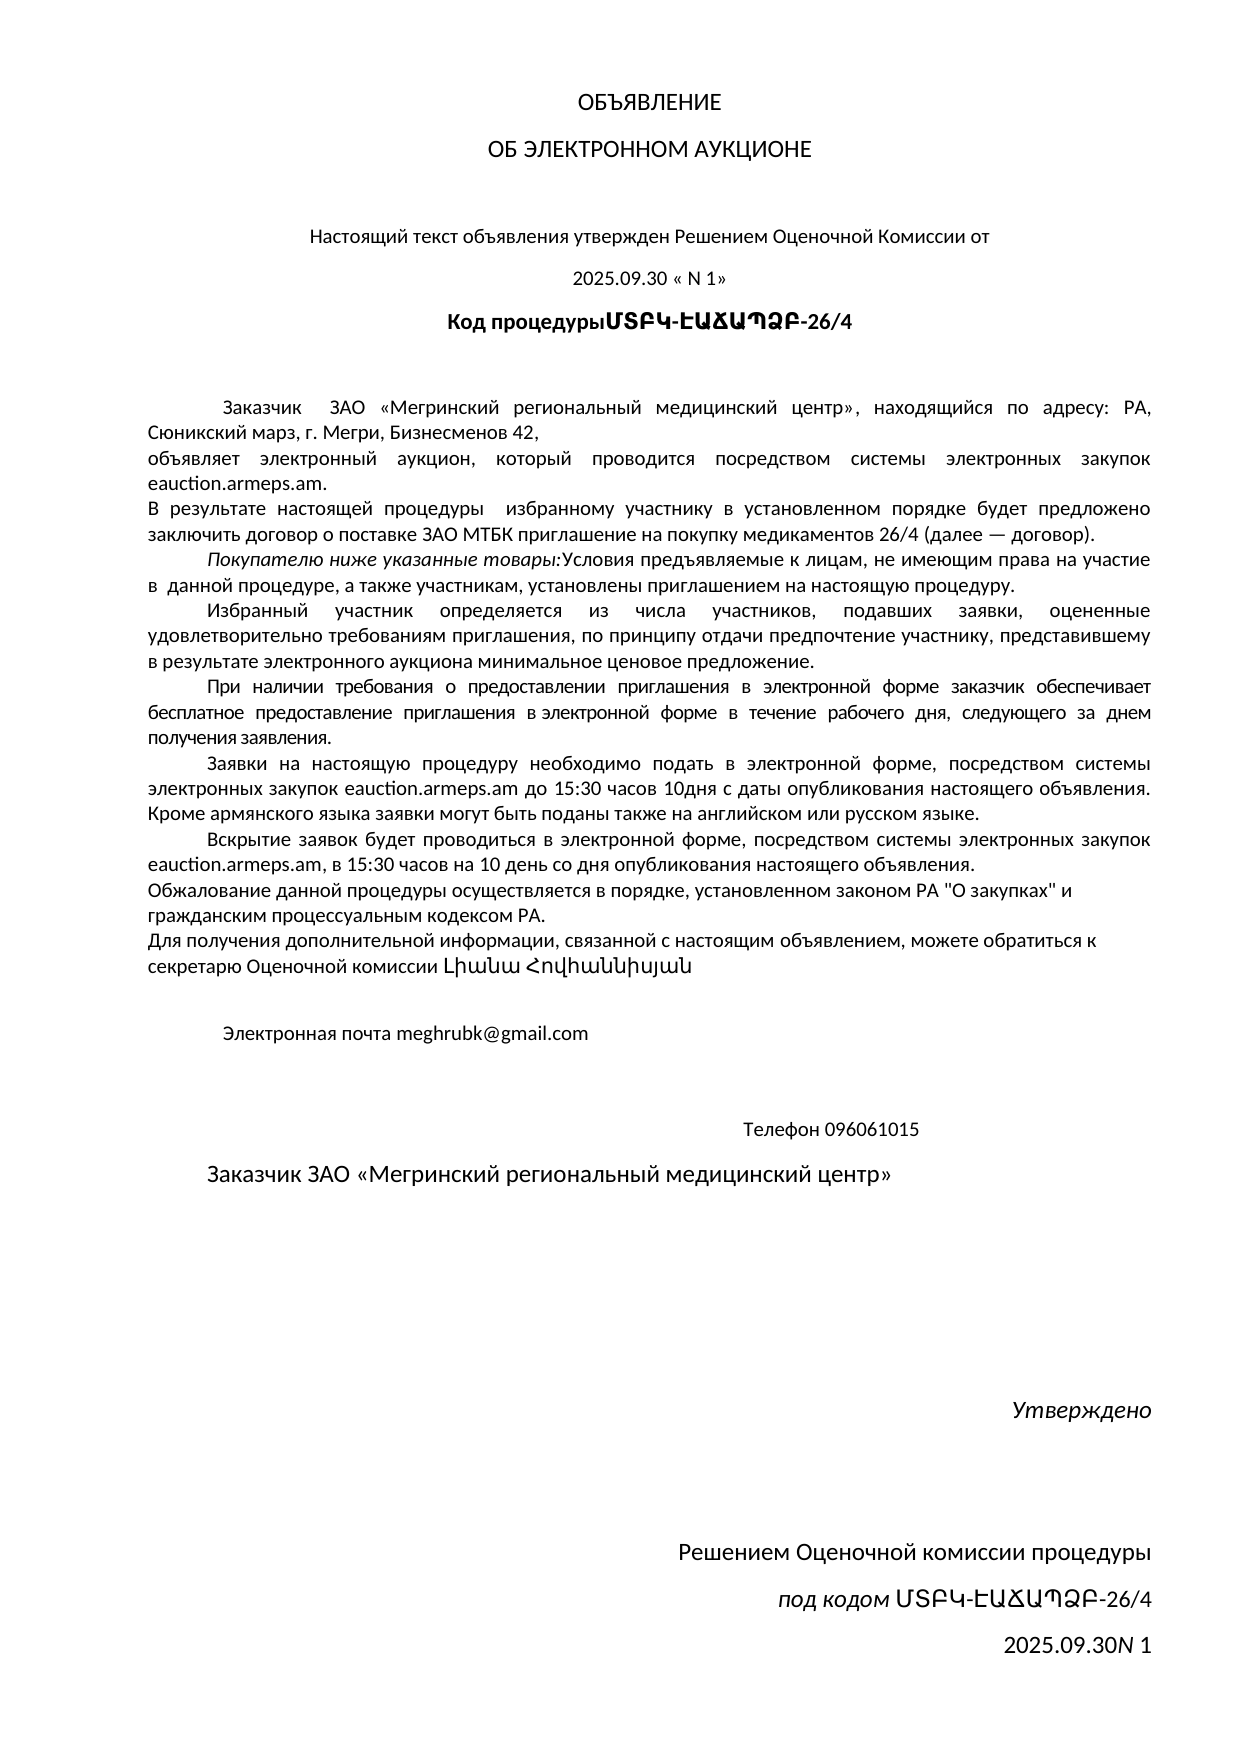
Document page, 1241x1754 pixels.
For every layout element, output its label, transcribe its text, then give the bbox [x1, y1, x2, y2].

text Утверждено [148, 1394, 1152, 1425]
text Заказчик ЗАО «Мегринский региональный медицинский центр», находящийся по адресу: РА, Сюникский марз, г. Мегри, Бизнесменов 42, [148, 394, 1152, 445]
text Электронная почта meghrubk@gmail.com [148, 1021, 1152, 1046]
text Вскрытие заявок будет проводиться в электронной форме, посредством системы электронных закупок eauction.armeps.am, в 15:30 часов на 10 день со дня опубликования настоящего объявления. [148, 826, 1152, 877]
text ОБ ЭЛЕКТРОННОМ АУКЦИОНЕ [148, 134, 1152, 164]
text под кодом ՄՏԲԿ-ԷԱՃԱՊՁԲ-26/4 2025.09.30 N 1 [148, 1583, 1152, 1659]
text 2025.09.30 « N 1» [148, 265, 1152, 290]
text объявляет электронный аукцион, который проводится посредством системы электронных закупок eauction.armeps.am. [148, 445, 1152, 496]
text Решением Оценочной комиссии процедуры [148, 1536, 1152, 1567]
text Покупателю ниже указанные товары:Условия предъявляемые к лицам, не имеющим права на участие в данной процедуре, а также участникам, установлены приглашением на настоящую процедуру. [148, 546, 1152, 597]
text При наличии требования о предоставлении приглашения в электронной форме заказчик обеспечивает бесплатное предоставление приглашения в электронной форме в течение рабочего дня, следующего за днем получения заявления. [148, 673, 1152, 750]
text Заказчик ЗАО «Мегринский региональный медицинский центр» [148, 1158, 1152, 1189]
text Телефон 096061015 [325, 1063, 1152, 1142]
text Заявки на настоящую процедуру необходимо подать в электронной форме, посредством системы электронных закупок eauction.armeps.am до 15:30 часов 10дня с даты опубликования настоящего объявления. Кроме армянского языка заявки могут быть поданы также на английском или русском языке. [148, 750, 1152, 826]
text Избранный участник определяется из числа участников, подавших заявки, оцененные удовлетворительно требованиям приглашения, по принципу отдачи предпочтение участнику, представившему в результате электронного аукциона минимальное ценовое предложение. [148, 597, 1152, 673]
text Обжалование данной процедуры осуществляется в порядке, установленном законом РА "О закупках" и гражданским процессуальным кодексом РА. [148, 877, 1152, 928]
text В результате настоящей процедуры избранному участнику в установленном порядке будет предложено заключить договор о поставке ЗАО МТБК приглашение на покупку медикаментов 26/4 (далее — договор). [148, 496, 1152, 546]
text Настоящий текст объявления утвержден Решением Оценочной Комиссии от [148, 223, 1152, 248]
text Код процедурыՄՏԲԿ-ԷԱՃԱՊՁԲ-26/4 [148, 307, 1152, 335]
text ОБЪЯВЛЕНИЕ [148, 86, 1152, 117]
text Для получения дополнительной информации, связанной с настоящим объявлением, можете обратиться к секретарю Оценочной комиссии Լիանա Հովհաննիսյան [148, 928, 1152, 978]
